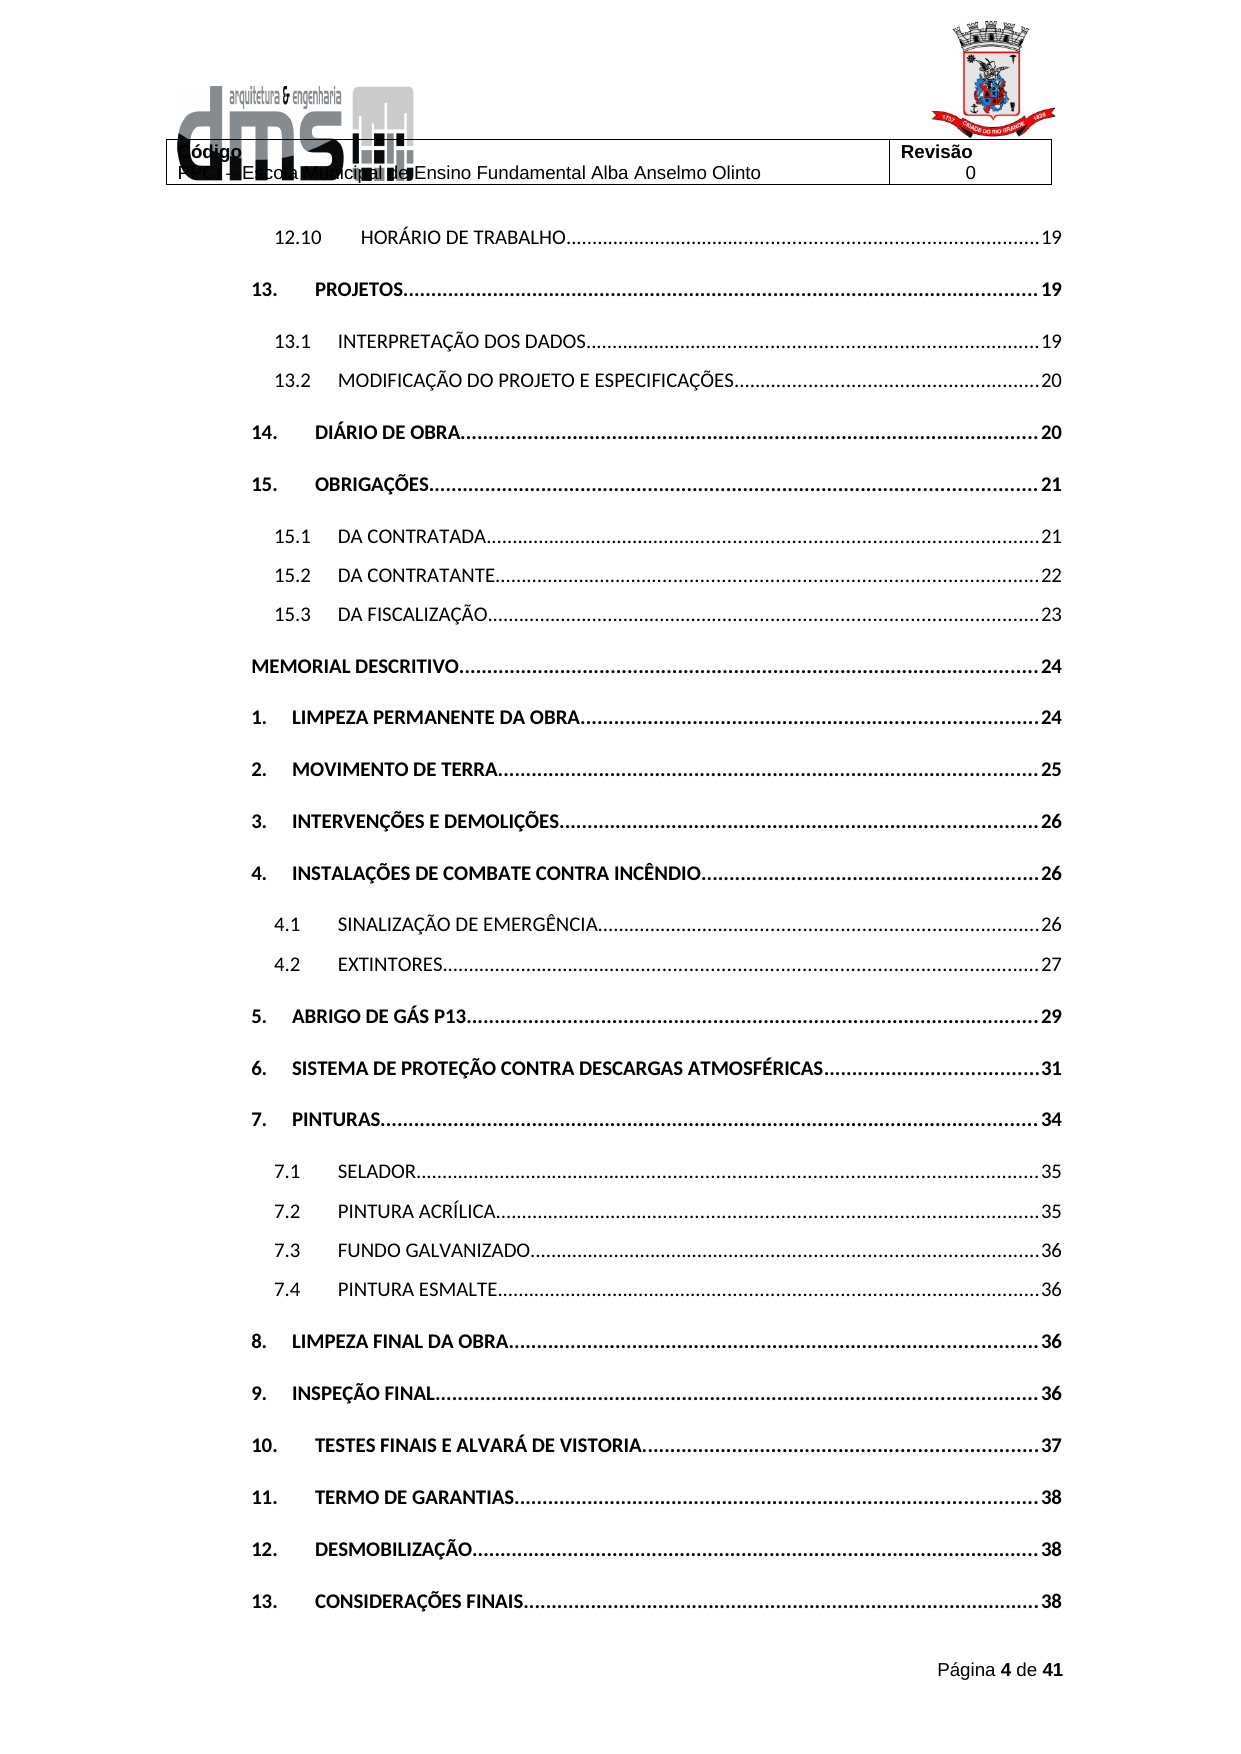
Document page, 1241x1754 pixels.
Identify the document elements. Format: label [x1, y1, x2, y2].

picture [177, 140, 414, 181]
picture [177, 86, 414, 139]
picture [931, 21, 1056, 138]
